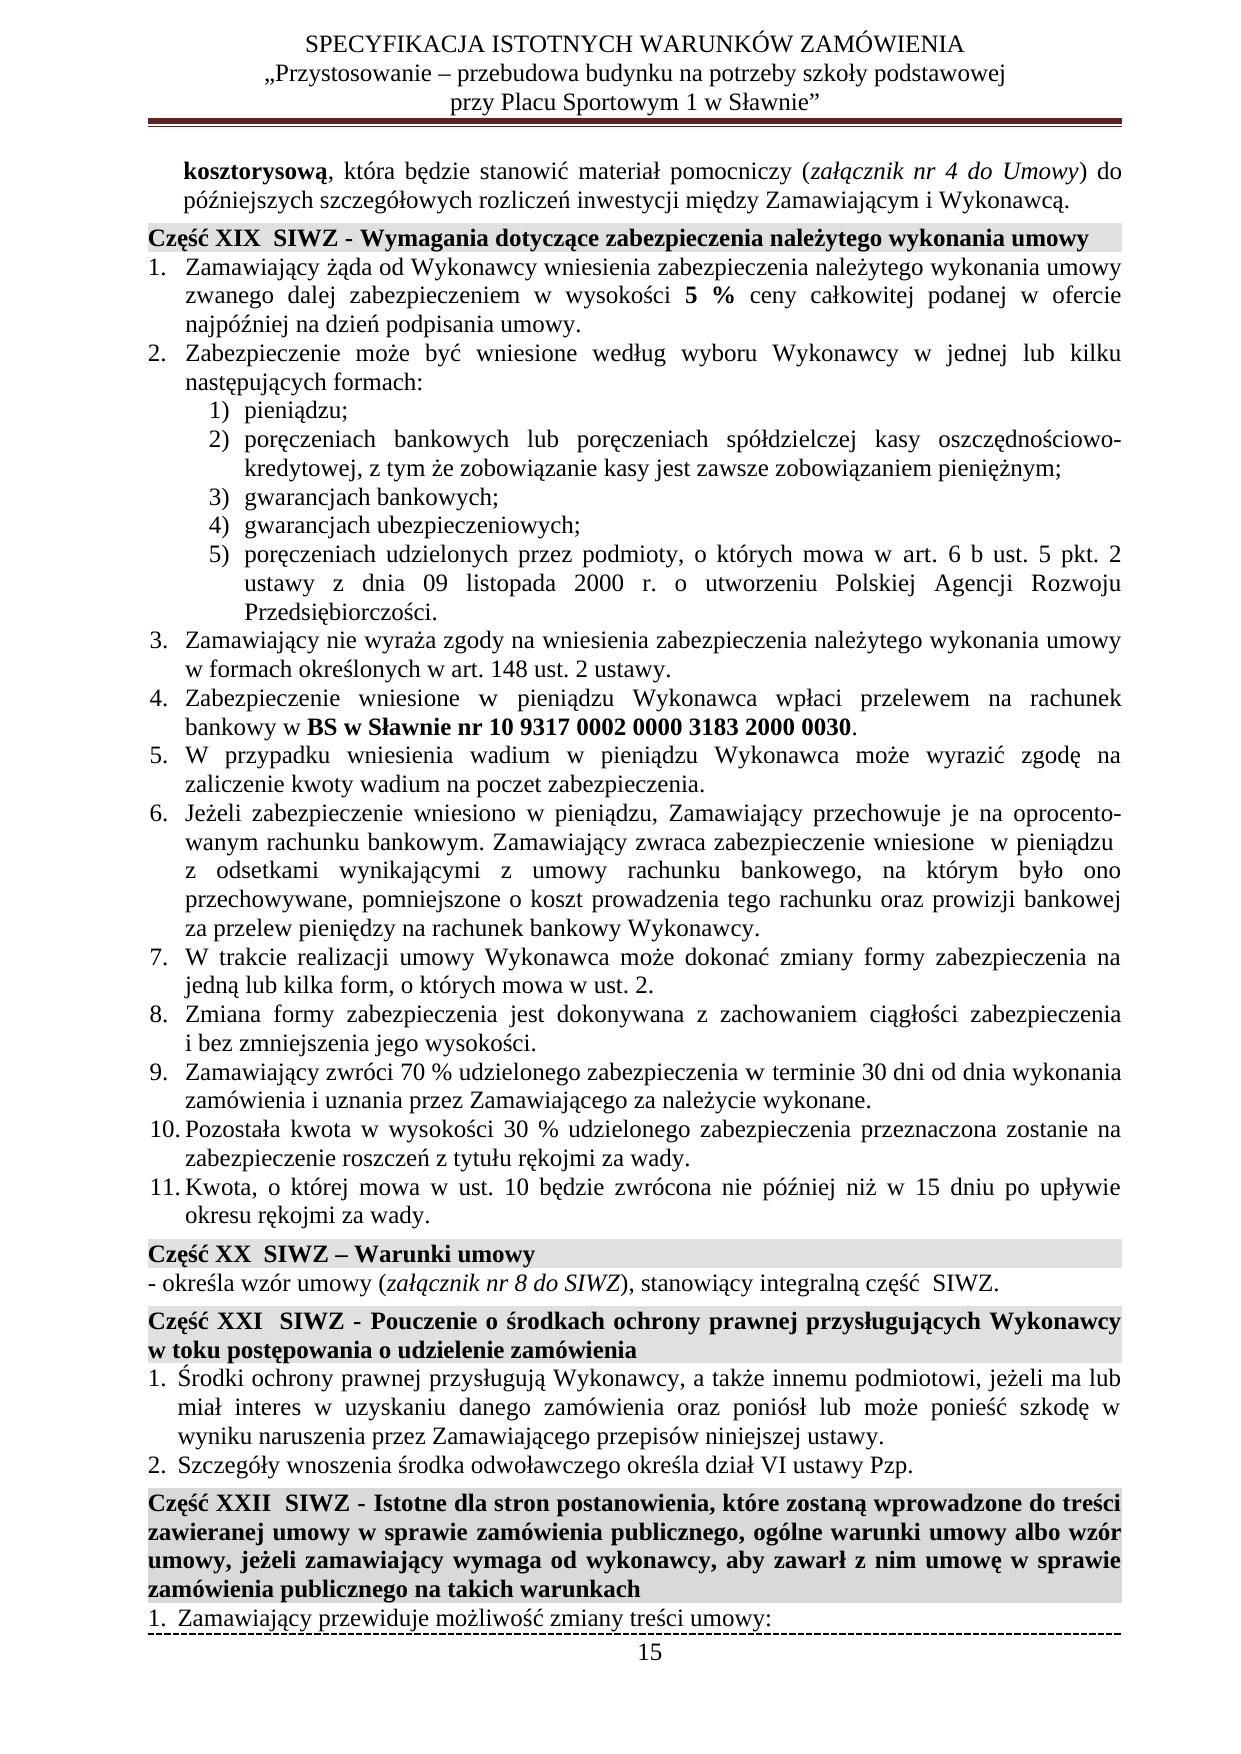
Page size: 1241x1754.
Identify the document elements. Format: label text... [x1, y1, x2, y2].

list poręczeniach bankowych lub poręczeniach spółdzielczej kasy oszczędnościowo-kredytowej, z tym że zobowiązanie kasy jest zawsze zobowiązaniem pieniężnym; [209, 424, 1122, 482]
list W przypadku wniesienia wadium w pieniądzu Wykonawca może wyrazić zgodę na zaliczenie kwoty wadium na poczet zabezpieczenia. [149, 741, 1122, 798]
list poręczeniach udzielonych przez podmioty, o których mowa w art. 6 b ust. 5 pkt. 2 ustawy z dnia 09 listopada 2000 r. o utworzeniu Polskiej Agencji Rozwoju Przedsiębiorczości. [209, 539, 1122, 626]
list pieniądzu; [209, 396, 1122, 424]
text Część XXI SIWZ - Pouczenie o środkach ochrony prawnej przysługujących Wykonawcy w toku postępowania o udzielenie zamówienia [148, 1306, 1122, 1363]
list Zabezpieczenie może być wniesione według wyboru Wykonawcy w jednej lub kilku następujących formach: [148, 338, 1122, 396]
text Część XX SIWZ – Warunki umowy [148, 1239, 1122, 1268]
list W trakcie realizacji umowy Wykonawca może dokonać zmiany formy zabezpieczenia na jedną lub kilka form, o których mowa w ust. 2. [149, 942, 1122, 999]
list Zamawiający przewiduje możliwość zmiany treści umowy: [148, 1603, 1122, 1632]
list gwarancjach ubezpieczeniowych; [209, 511, 1122, 539]
list Szczegóły wnoszenia środka odwoławczego określa dział VI ustawy Pzp. [148, 1450, 1122, 1478]
text Część XIX SIWZ - Wymagania dotyczące zabezpieczenia należytego wykonania umowy [148, 223, 1122, 252]
list Zabezpieczenie wniesione w pieniądzu Wykonawca wpłaci przelewem na rachunek bankowy w BS w Sławnie nr 10 9317 0002 0000 3183 2000 0030. [149, 683, 1122, 741]
list Zmiana formy zabezpieczenia jest dokonywana z zachowaniem ciągłości zabezpieczenia i bez zmniejszenia jego wysokości. [149, 999, 1122, 1057]
list Zamawiający nie wyraża zgody na wniesienia zabezpieczenia należytego wykonania umowy w formach określonych w art. 148 ust. 2 ustawy. [149, 626, 1122, 683]
text - określa wzór umowy (załącznik nr 8 do SIWZ), stanowiący integralną część SIWZ. [148, 1268, 1122, 1296]
list Środki ochrony prawnej przysługują Wykonawcy, a także innemu podmiotowi, jeżeli ma lub miał interes w uzyskaniu danego zamówienia oraz poniósł lub może ponieść szkodę w wyniku naruszenia przez Zamawiającego przepisów niniejszej ustawy. [148, 1363, 1122, 1450]
list Jeżeli zabezpieczenie wniesiono w pieniądzu, Zamawiający przechowuje je na oprocento-wanym rachunku bankowym. Zamawiający zwraca zabezpieczenie wniesione w pieniądzu z odsetkami wynikającymi z umowy rachunku bankowego, na którym było ono przechowywane, pomniejszone o koszt prowadzenia tego rachunku oraz prowizji bankowej za przelew pieniędzy na rachunek bankowy Wykonawcy. [149, 798, 1122, 942]
list Zamawiający zwróci 70 % udzielonego zabezpieczenia w terminie 30 dni od dnia wykonania zamówienia i uznania przez Zamawiającego za należycie wykonane. [149, 1057, 1122, 1114]
list gwarancjach bankowych; [209, 482, 1122, 511]
list Kwota, o której mowa w ust. 10 będzie zwrócona nie później niż w 15 dniu po upływie okresu rękojmi za wady. [149, 1172, 1122, 1229]
list Pozostała kwota w wysokości 30 % udzielonego zabezpieczenia przeznaczona zostanie na zabezpieczenie roszczeń z tytułu rękojmi za wady. [149, 1114, 1122, 1172]
text Część XXII SIWZ - Istotne dla stron postanowienia, które zostaną wprowadzone do treści zawieranej umowy w sprawie zamówienia publicznego, ogólne warunki umowy albo wzór umowy, jeżeli zamawiający wymaga od wykonawcy, aby zawarł z nim umowę w sprawie zamówienia publicznego na takich warunkach [148, 1488, 1122, 1603]
list Zamawiający żąda od Wykonawcy wniesienia zabezpieczenia należytego wykonania umowy zwanego dalej zabezpieczeniem w wysokości 5 % ceny całkowitej podanej w ofercie najpóźniej na dzień podpisania umowy. [148, 252, 1122, 338]
